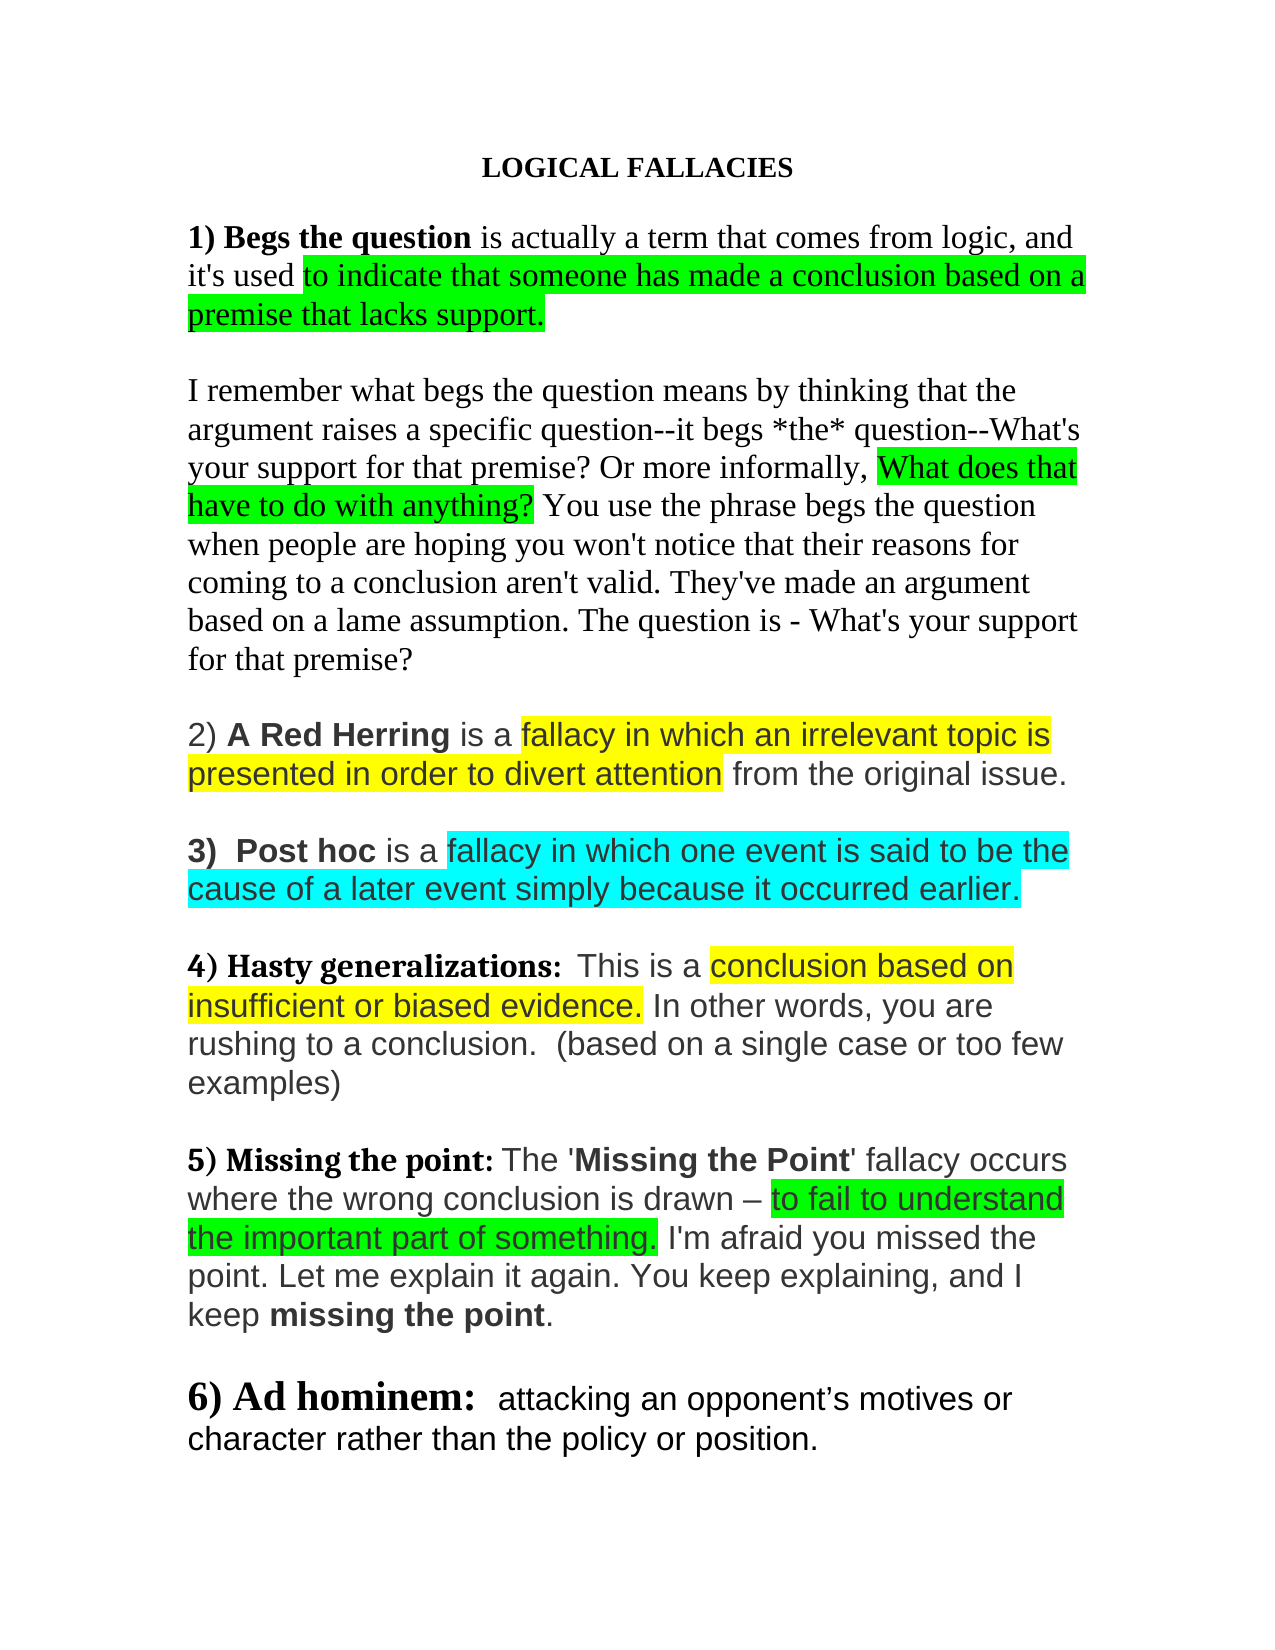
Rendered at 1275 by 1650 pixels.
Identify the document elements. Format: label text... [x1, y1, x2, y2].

text 6) Ad hominem: attacking an opponent’s motives or character rather than the policy or position. [187, 1371, 1087, 1458]
text 1) Begs the question is actually a term that comes from logic, and it's used to indicate that someone has made a conclusion based on a premise that lacks support. [187, 217, 1087, 332]
text 2) A Red Herring is a fallacy in which an irrelevant topic is presented in order to divert attention from the original issue. [723, 716, 1087, 792]
text LOGICAL FALLACIES [187, 150, 1087, 183]
text 3) Post hoc is a fallacy in which one event is said to be the cause of a later event simply because it occurred earlier. [187, 831, 447, 908]
text 2) A Red Herring is a fallacy in which an irrelevant topic is presented in order to divert attention from the original issue. [187, 716, 521, 792]
text I remember what begs the question means by thinking that the argument raises a specific question--it begs *the* question--What's your support for that premise? Or more informally, What does that have to do with anything? You use the phrase begs the question when people are hoping you won't notice that their reasons for coming to a conclusion aren't valid. They've made an argument based on a lame assumption. The question is - What's your support for that premise? [187, 370, 1087, 677]
text 5) Missing the point: The 'Missing the Point' fallacy occurs where the wrong conclusion is drawn – to fail to understand the important part of something. I'm afraid you missed the point. Let me explain it again. You keep explaining, and I keep missing the point. [187, 1139, 1087, 1333]
text 4) Hasty generalizations: This is a conclusion based on insufficient or biased evidence. In other words, you are rushing to a conclusion. (based on a single case or too few examples) [187, 946, 1087, 1101]
